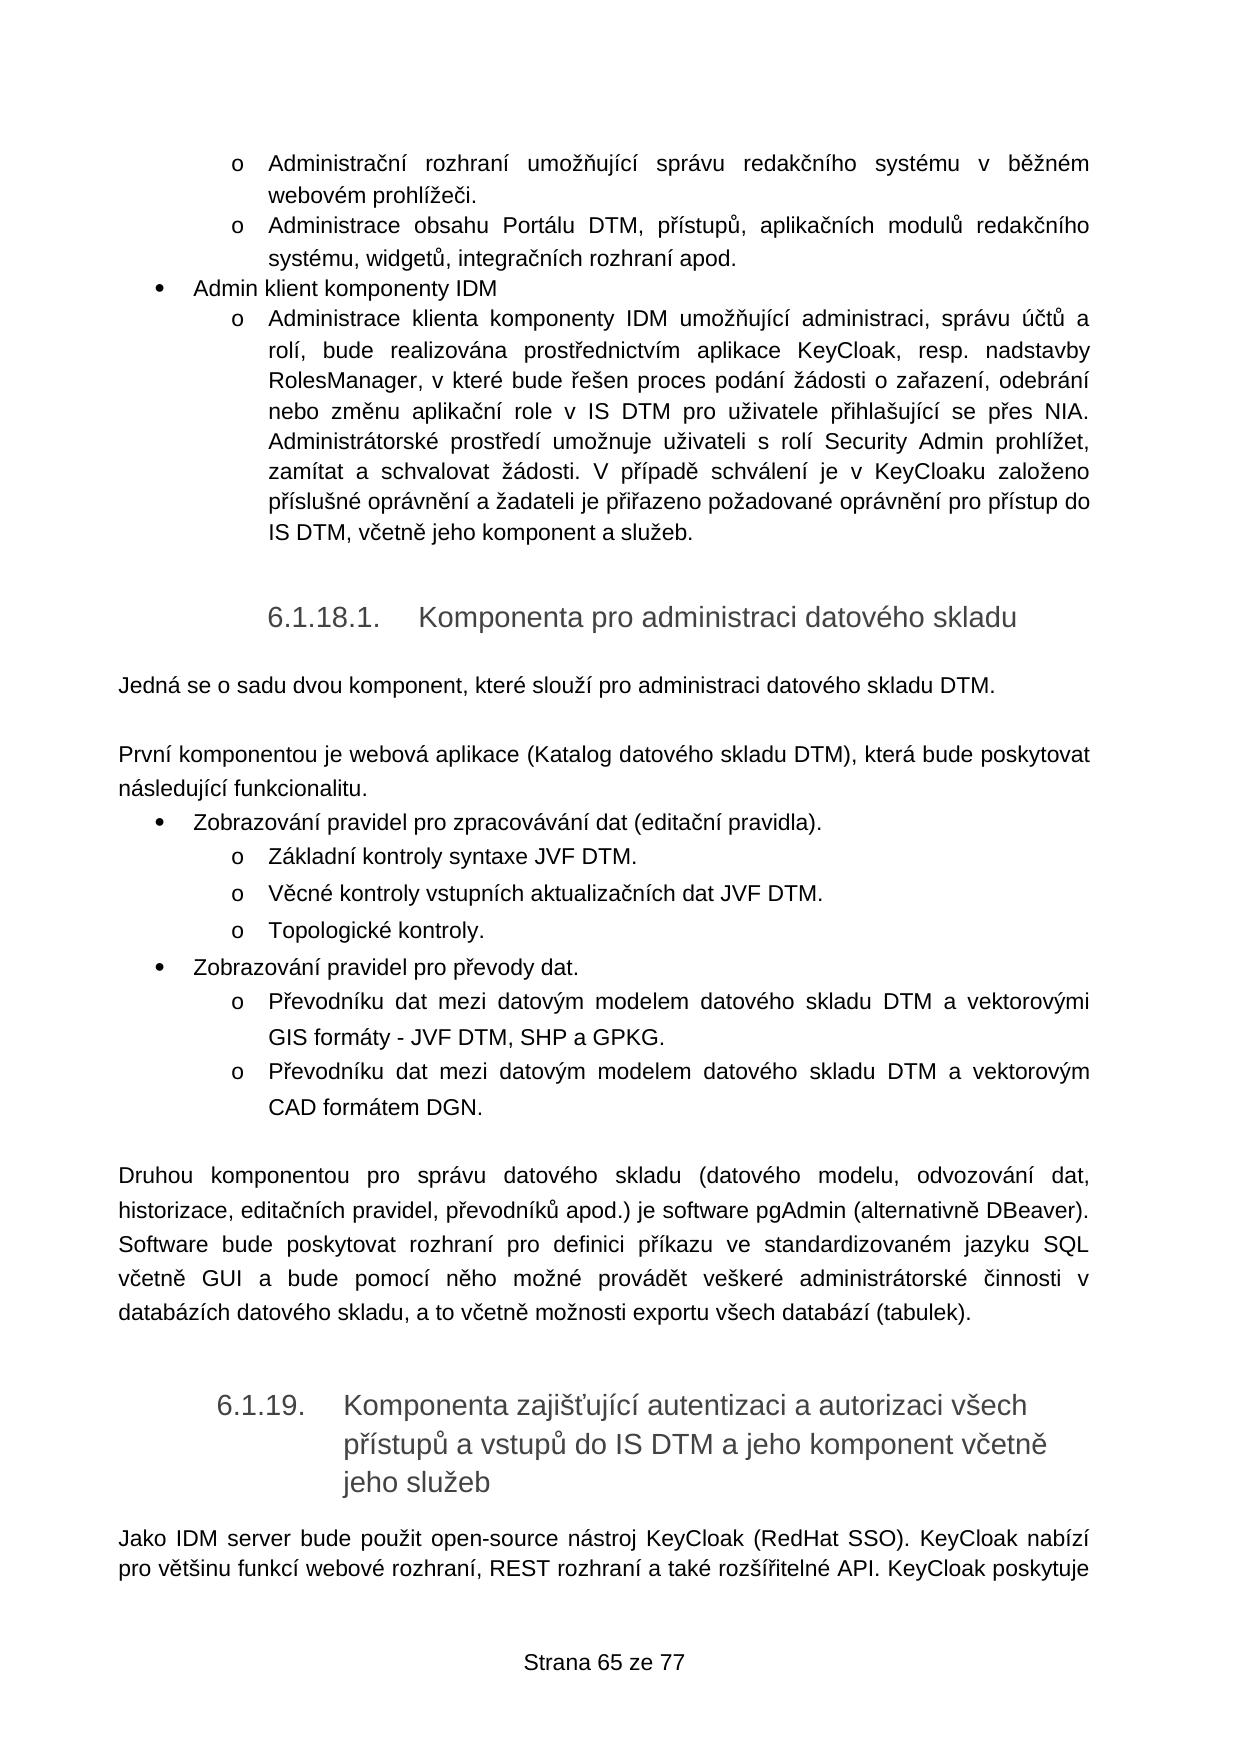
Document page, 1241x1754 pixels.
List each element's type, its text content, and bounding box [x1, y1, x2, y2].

text Jedná se o sadu dvou komponent, které slouží pro administraci datového skladu DTM. [118, 672, 1090, 699]
list Zobrazování pravidel pro zpracovávání dat (editační pravidla). [156, 809, 1090, 835]
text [118, 1525, 1090, 1581]
list Administrace klienta komponenty IDM umožňující administraci, správu účtů a rolí, bude realizována prostřednictvím aplikace KeyCloak, resp. nadstavby RolesManager, v které bude řešen proces podání žádosti o zařazení, odebrání nebo změnu aplikační role v IS DTM pro uživatele přihlašující se přes NIA. Administrátorské prostředí umožnuje uživateli s rolí Security Admin prohlížet, zamítat a schvalovat žádosti. V případě schválení je v KeyCloaku založeno příslušné oprávnění a žadateli je přiřazeno požadované oprávnění pro přístup do IS DTM, včetně jeho komponent a služeb. [231, 305, 1090, 545]
list Admin klient komponenty IDM [156, 275, 1090, 301]
list Topologické kontroly. [231, 917, 1090, 945]
text První komponentou je webová aplikace (Katalog datového skladu DTM), která bude poskytovat následující funkcionalitu. [118, 741, 1090, 801]
list Administrační rozhraní umožňující správu redakčního systému v běžném webovém prohlížeči. [231, 150, 1090, 208]
list Převodníku dat mezi datovým modelem datového skladu DTM a vektorovými GIS formáty - JVF DTM, SHP a GPKG. [231, 988, 1090, 1050]
text Druhou komponentou pro správu datového skladu (datového modelu, odvozování dat, historizace, editačních pravidel, převodníků apod.) je software pgAdmin (alternativně DBeaver). Software bude poskytovat rozhraní pro definici příkazu ve standardizovaném jazyku SQL včetně GUI a bude pomocí něho možné provádět veškeré administrátorské činnosti v databázích datového skladu, a to včetně možnosti exportu všech databází (tabulek). [118, 1162, 1090, 1326]
subtitle Komponenta pro administraci datového skladu [381, 600, 1090, 633]
subtitle Komponenta zajišťující autentizaci a autorizaci všech přístupů a vstupů do IS DTM a jeho komponent včetně jeho služeb [306, 1388, 1090, 1499]
list Zobrazování pravidel pro převody dat. [156, 953, 1090, 980]
list Převodníku dat mezi datovým modelem datového skladu DTM a vektorovým CAD formátem DGN. [231, 1058, 1090, 1121]
list Administrace obsahu Portálu DTM, přístupů, aplikačních modulů redakčního systému, widgetů, integračních rozhraní apod. [231, 212, 1090, 271]
list Věcné kontroly vstupních aktualizačních dat JVF DTM. [231, 880, 1090, 908]
list Základní kontroly syntaxe JVF DTM. [231, 843, 1090, 872]
